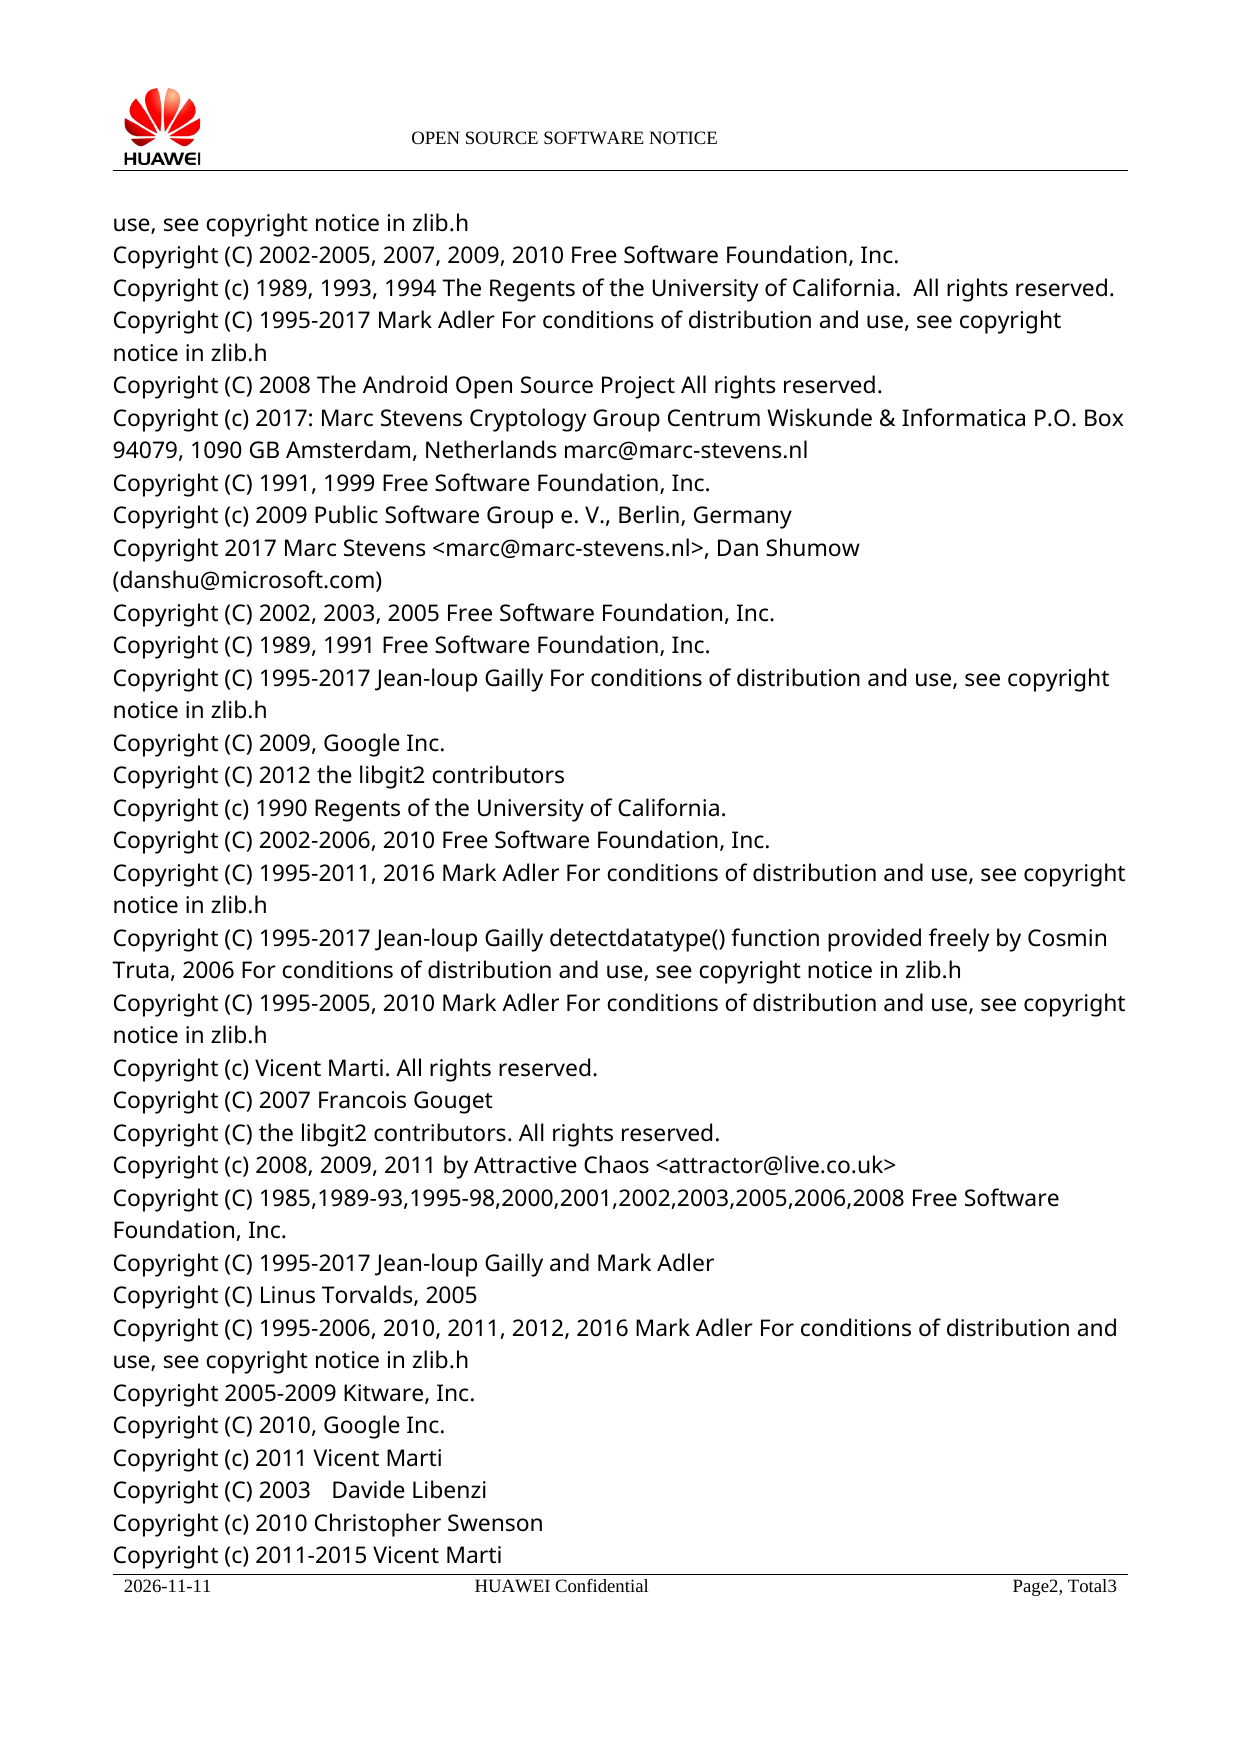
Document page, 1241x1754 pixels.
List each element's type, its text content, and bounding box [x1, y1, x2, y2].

picture [124, 88, 201, 165]
